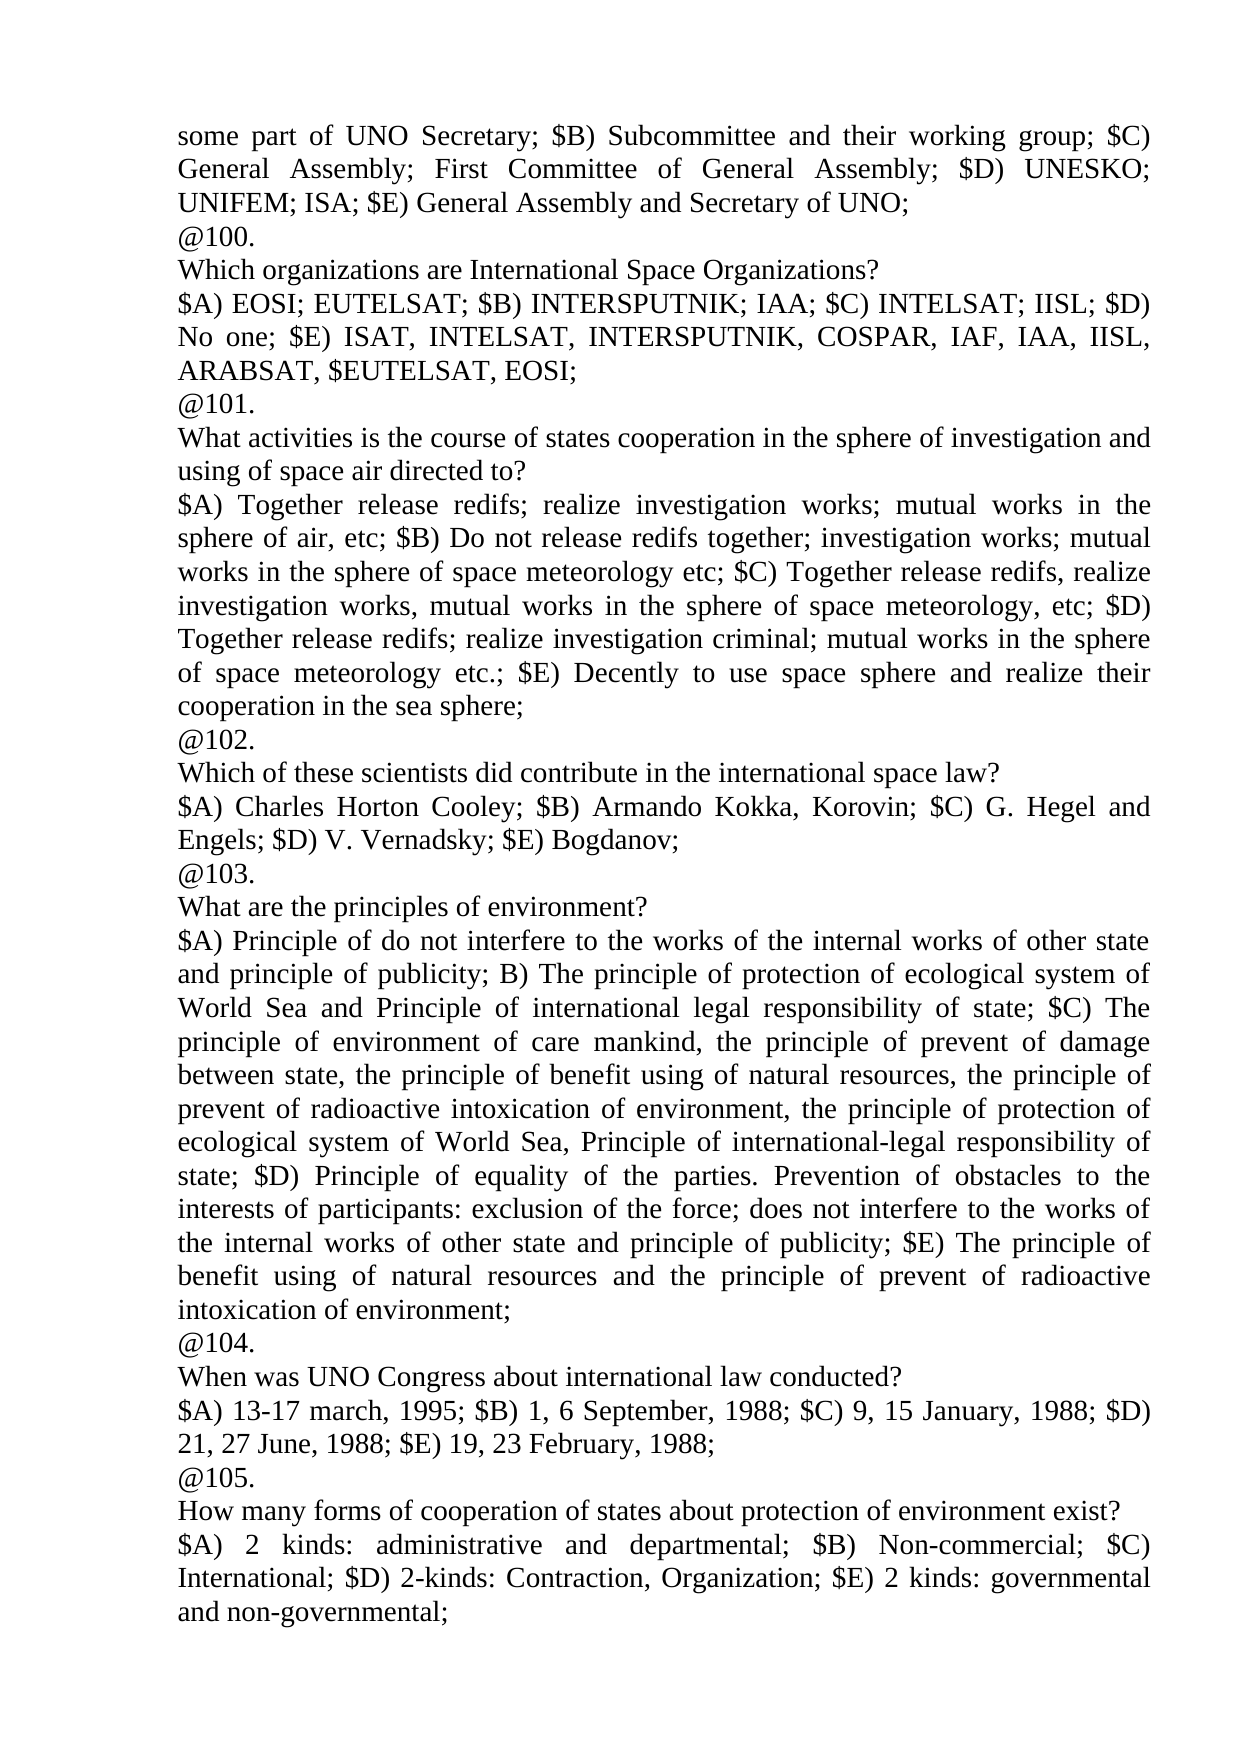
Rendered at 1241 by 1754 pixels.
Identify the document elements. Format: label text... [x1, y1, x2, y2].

text Which organizations are International Space Organizations? [177, 252, 1152, 286]
text How many forms of cooperation of states about protection of environment exist? [177, 1493, 1152, 1527]
text $A) Together release redifs; realize investigation works; mutual works in the sphere of air, etc; $B) Do not release redifs together; investigation works; mutual works in the sphere of space meteorology etc; $C) Together release redifs, realize investigation works, mutual works in the sphere of space meteorology, etc; $D) Together release redifs; realize investigation criminal; mutual works in the sphere of space meteorology etc.; $E) Decently to use space sphere and realize their cooperation in the sea sphere; [177, 487, 1152, 722]
text $A) Charles Horton Cooley; $B) Armando Kokka, Korovin; $C) G. Hegel and Engels; $D) V. Vernadsky; $E) Bogdanov; [177, 789, 1152, 856]
text @104. [177, 1326, 1152, 1359]
text What are the principles of environment? [177, 889, 1152, 923]
text $A) 13-17 march, 1995; $B) 1, 6 September, 1988; $C) 9, 15 January, 1988; $D) 21, 27 June, 1988; $E) 19, 23 February, 1988; [177, 1393, 1152, 1460]
text Which of these scientists did contribute in the international space law? [177, 755, 1152, 789]
text $A) Principle of do not interfere to the works of the internal works of other state and principle of publicity; B) The principle of protection of ecological system of World Sea and Principle of international legal responsibility of state; $C) The principle of environment of care mankind, the principle of prevent of damage between state, the principle of benefit using of natural resources, the principle of prevent of radioactive intoxication of environment, the principle of protection of ecological system of World Sea, Principle of international-legal responsibility of state; $D) Principle of equality of the parties. Prevention of obstacles to the interests of participants: exclusion of the force; does not interfere to the works of the internal works of other state and principle of publicity; $E) The principle of benefit using of natural resources and the principle of prevent of radioactive intoxication of environment; [177, 923, 1152, 1326]
text @101. [177, 386, 1152, 420]
text @105. [177, 1460, 1152, 1493]
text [177, 118, 1152, 219]
text What activities is the course of states cooperation in the sphere of investigation and using of space air directed to? [177, 420, 1152, 487]
text When was UNO Congress about international law conducted? [177, 1359, 1152, 1393]
text $A) EOSI; EUTELSAT; $B) INTERSPUTNIK; IAA; $C) INTELSAT; IISL; $D) No one; $E) ISAT, INTELSAT, INTERSPUTNIK, COSPAR, IAF, IAA, IISL, ARABSAT, $EUTELSAT, EOSI; [177, 286, 1152, 386]
text @100. [177, 219, 1152, 252]
text @102. [177, 722, 1152, 755]
text $A) 2 kinds: administrative and departmental; $B) Non-commercial; $C) International; $D) 2-kinds: Contraction, Organization; $E) 2 kinds: governmental and non-governmental; [177, 1527, 1152, 1627]
text @103. [177, 856, 1152, 889]
